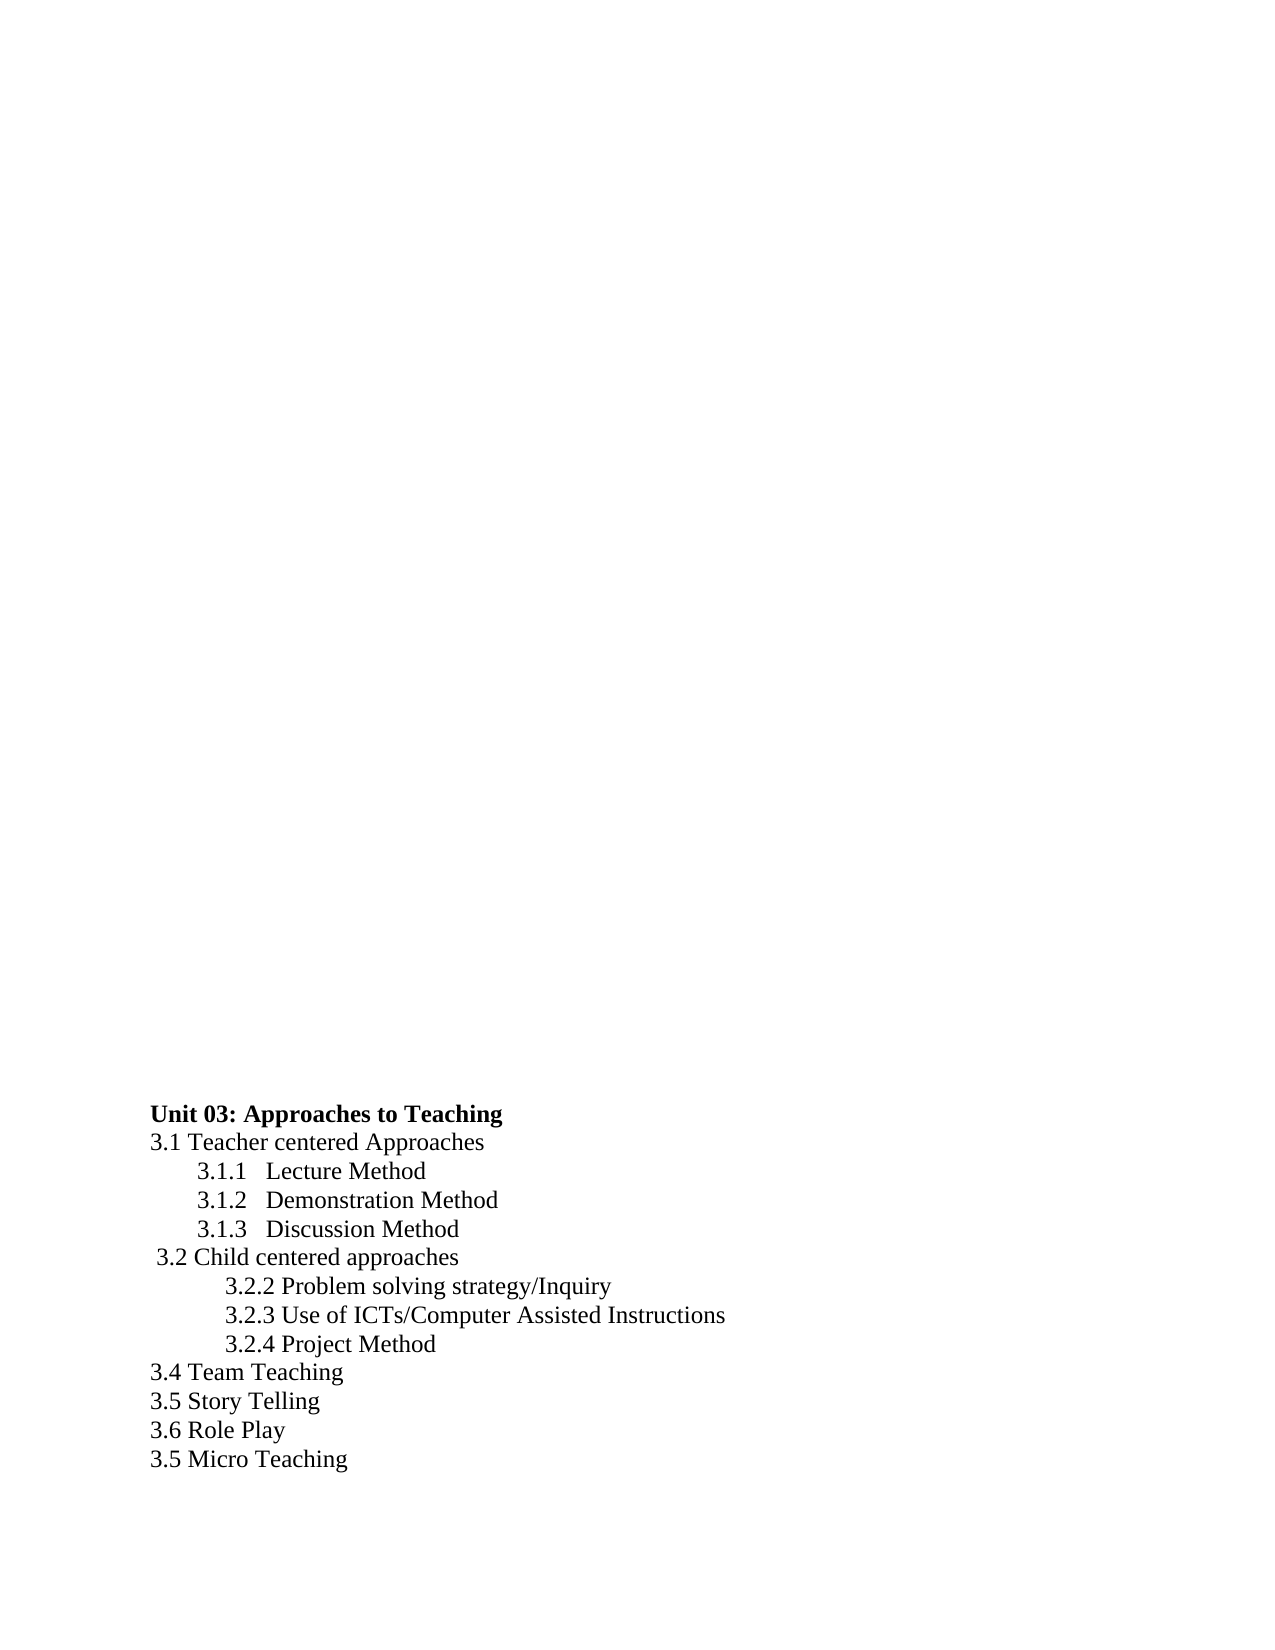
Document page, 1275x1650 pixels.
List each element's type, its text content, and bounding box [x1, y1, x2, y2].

text 3.1.3 Discussion Method [197, 1214, 1125, 1242]
text 3.5 Story Telling [150, 1386, 1125, 1415]
text 3.2.4 Project Method [225, 1329, 1125, 1357]
text 3.2.2 Problem solving strategy/Inquiry [225, 1271, 1125, 1300]
text 3.1 Teacher centered Approaches [150, 1127, 1125, 1156]
text 3.6 Role Play [150, 1415, 1125, 1444]
text Unit 03: Approaches to Teaching [150, 1099, 1125, 1127]
text 3.1.1 Lecture Method [197, 1156, 1125, 1185]
text 3.2.3 Use of ICTs/Computer Assisted Instructions [225, 1300, 1125, 1329]
text 3.1.2 Demonstration Method [197, 1185, 1125, 1214]
text 3.4 Team Teaching [150, 1357, 1125, 1386]
text 3.5 Micro Teaching [150, 1444, 1125, 1472]
text 3.2 Child centered approaches [150, 1242, 1125, 1271]
